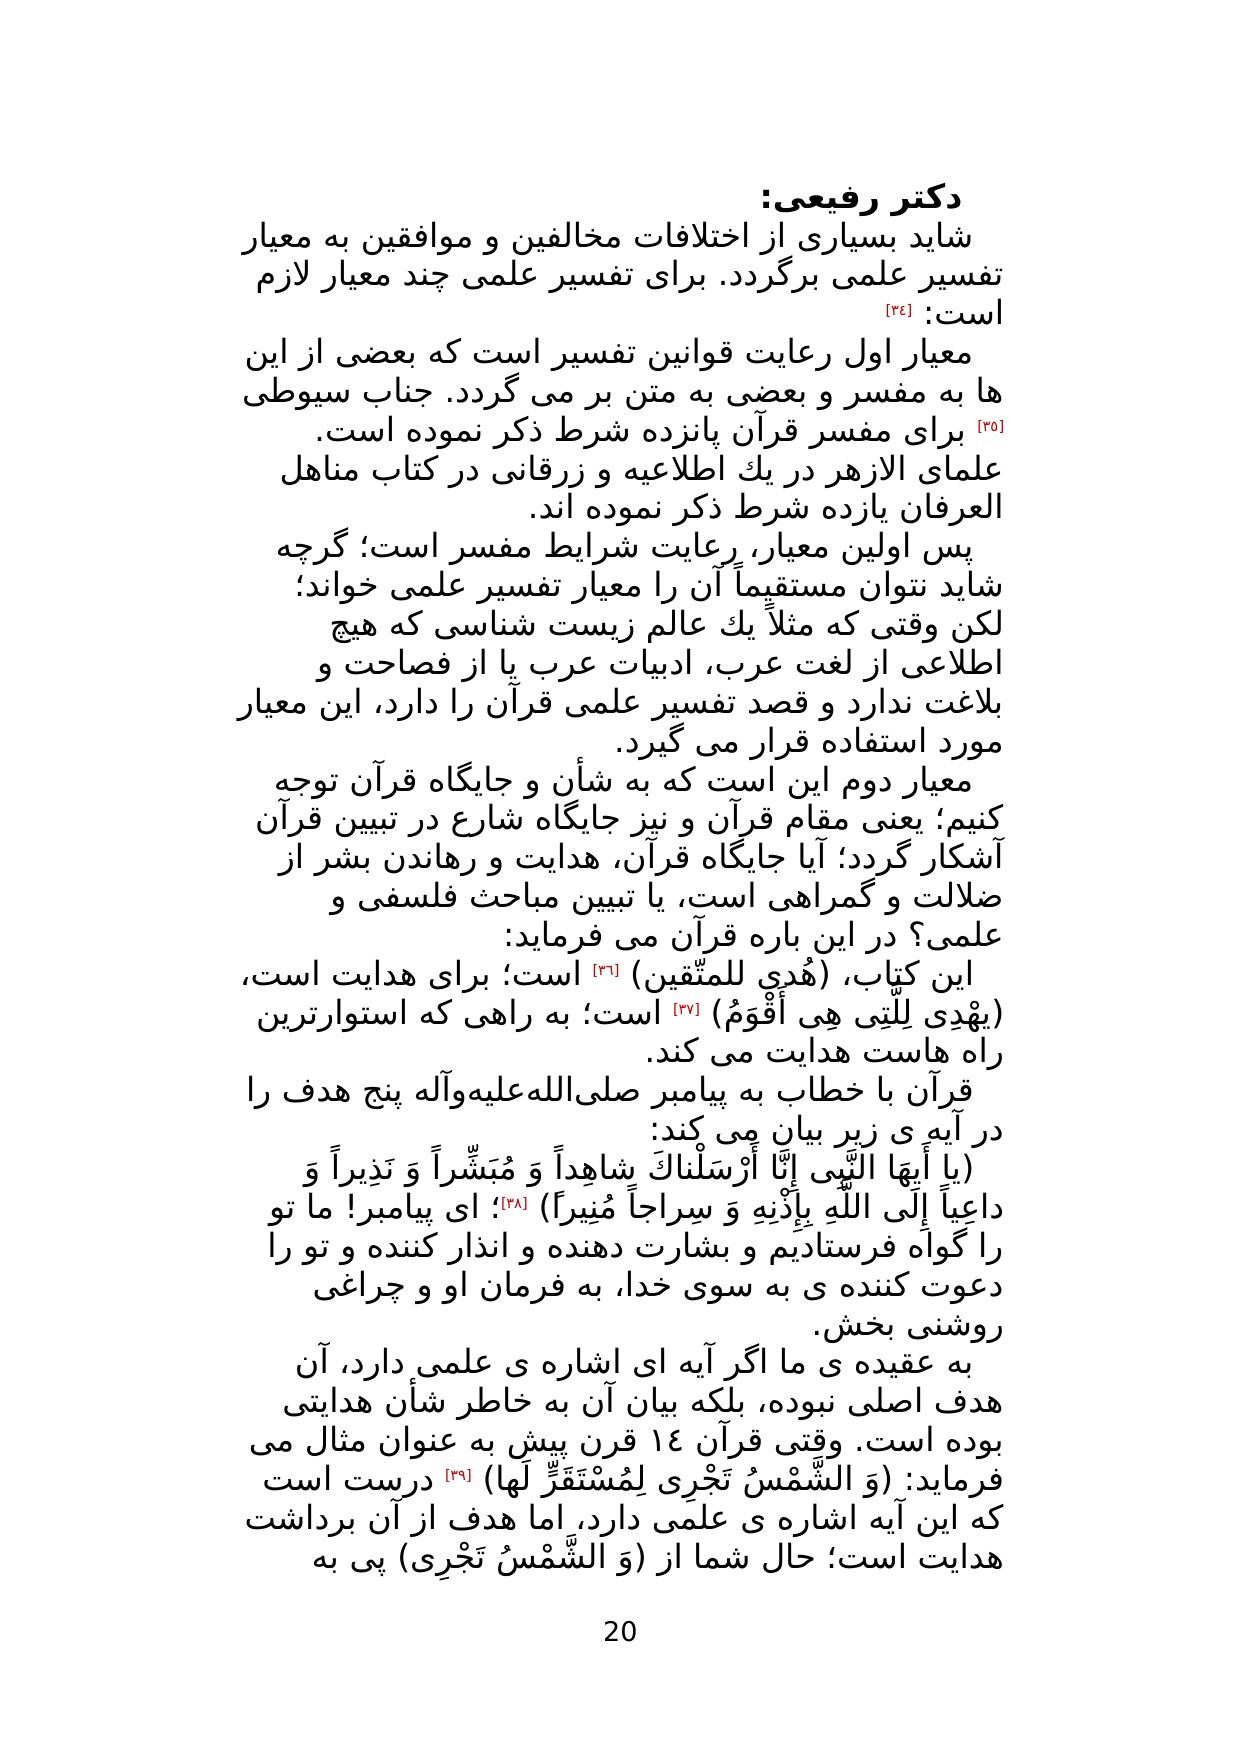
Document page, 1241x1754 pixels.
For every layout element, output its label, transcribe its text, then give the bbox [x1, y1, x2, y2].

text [236, 1343, 1004, 1576]
text معیار دوم این است كه به شأن و جایگاه قرآن توجه كنیم؛ یعنی مقام قرآن و نیز جایگاه شارع در تبیین قرآن آشكار گردد؛ آیا جایگاه قرآن، هدایت و رهاندن بشر از ضلالت و گمراهی است، یا تبیین مباحث فلسفی و علمی؟ در این باره قرآن می فرماید: [236, 760, 1004, 954]
text شاید بسیاری از اختلافات مخالفین و موافقین به معیار تفسیر علمی برگردد. برای تفسیر علمی چند معیار لازم است: [٣٤] [236, 216, 1004, 333]
text معیار اول رعایت قوانین تفسیر است كه بعضی از این ها به مفسر و بعضی به متن بر می گردد. جناب سیوطی [٣٥] برای مفسر قرآن پانزده شرط ذكر نموده است. علمای الازهر در یك اطلاعیه و زرقانی در كتاب مناهل العرفان یازده شرط ذكر نموده اند. [236, 333, 1004, 527]
text این كتاب، (هُدی للمتّقین) [٣٦] است؛ برای هدایت است، (یهْدِی لِلَّتِی هِی أَقْوَمُ) [٣٧] است؛ به راهی كه استوارترین راه هاست هدایت می كند. [236, 954, 1004, 1071]
text دكتر رفیعی: [236, 177, 1004, 216]
text پس اولین معیار، رعایت شرایط مفسر است؛ گرچه شاید نتوان مستقیماً آن را معیار تفسیر علمی خواند؛ لكن وقتی كه مثلاً یك عالم زیست شناسی كه هیچ اطلاعی از لغت عرب، ادبیات عرب یا از فصاحت و بلاغت ندارد و قصد تفسیر علمی قرآن را دارد، این معیار مورد استفاده قرار می گیرد. [236, 527, 1004, 760]
text قرآن با خطاب به پیامبر صلى‌الله‌عليه‌وآله پنج هدف را در آیه ی زیر بیان می كند: [236, 1071, 1004, 1148]
text (یا أَیهَا النَّبِی إِنَّا أَرْسَلْناكَ شاهِداً وَ مُبَشِّراً وَ نَذِیراً وَ داعِیاً إِلَى اللَّهِ بِإِذْنِهِ وَ سِراجاً مُنِیراً) [٣٨]؛ ای پیامبر! ما تو را گواه فرستادیم و بشارت دهنده و انذار كننده و تو را دعوت كننده ی به سوی خدا، به فرمان او و چراغی روشنی بخش. [236, 1148, 1004, 1343]
